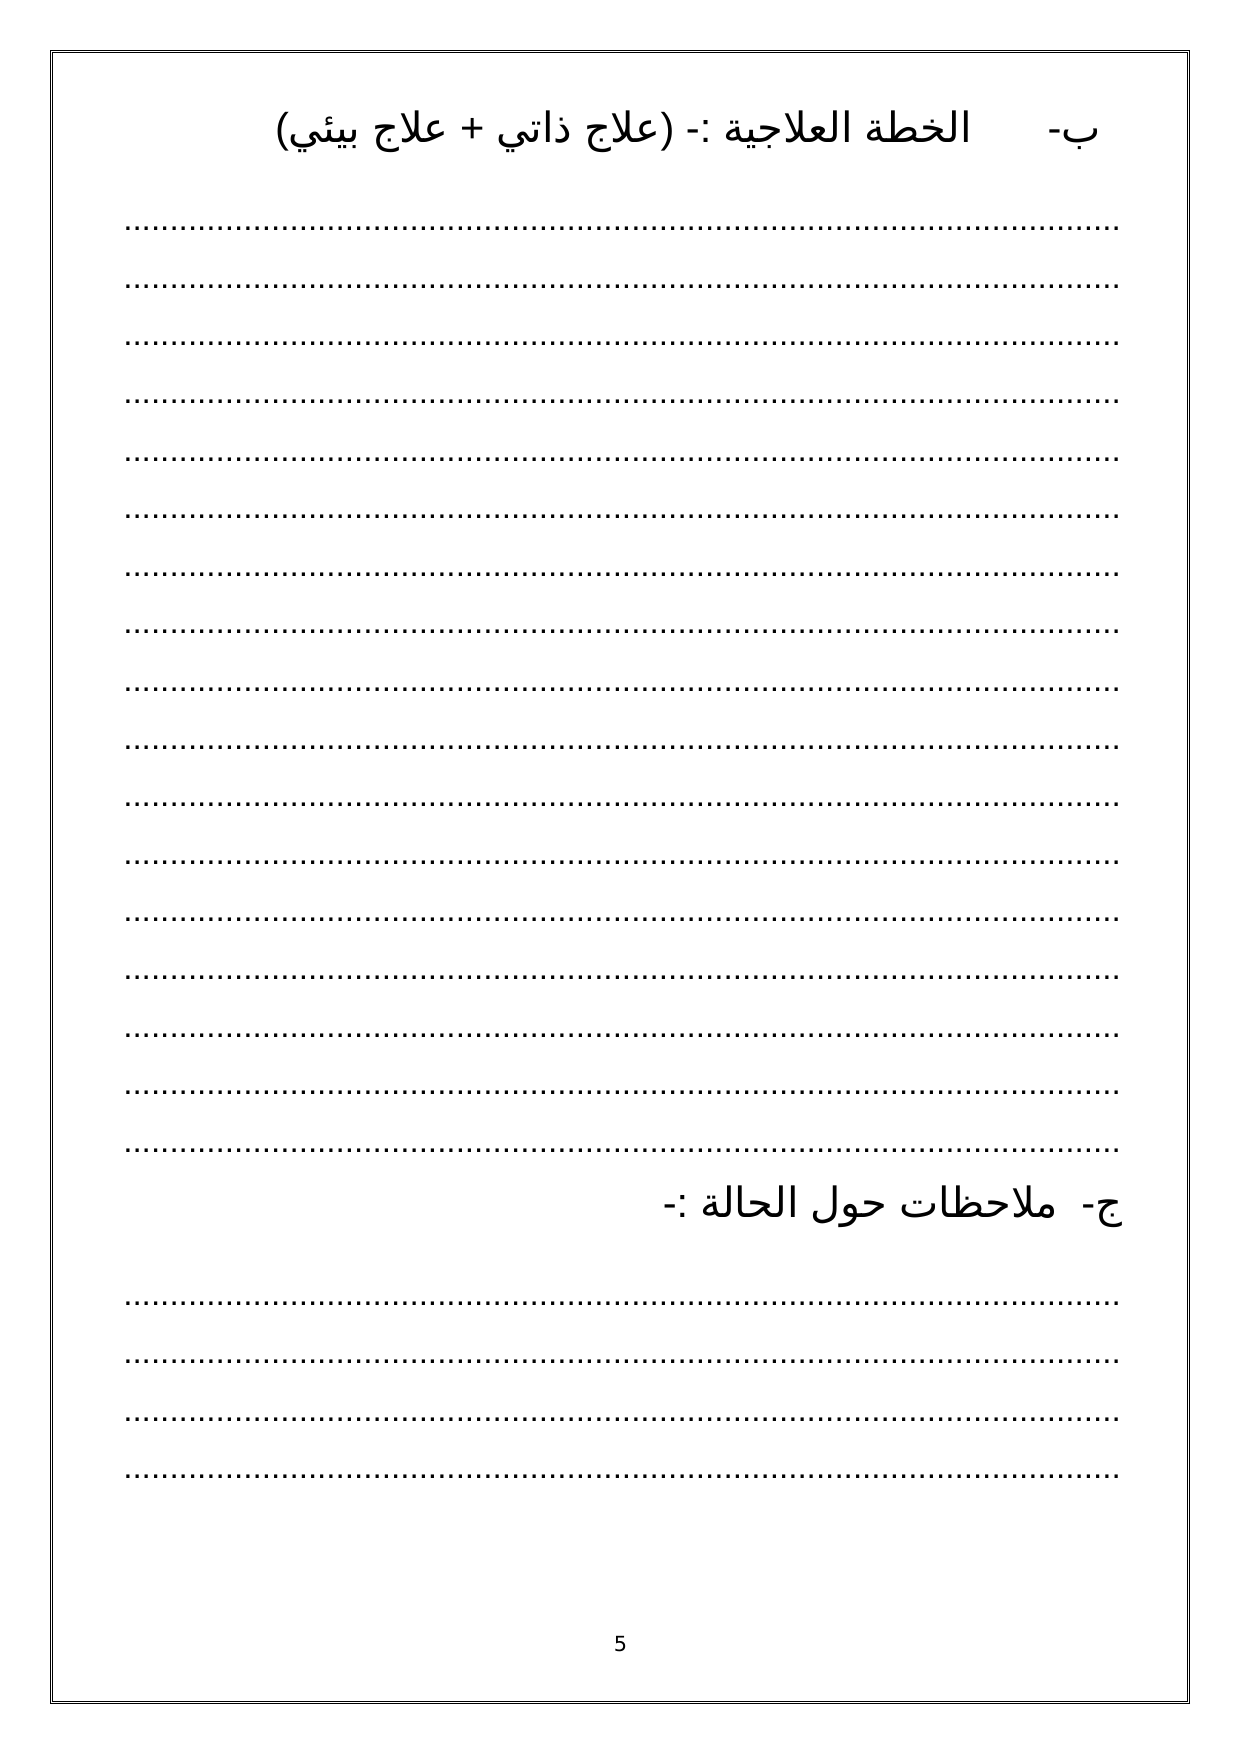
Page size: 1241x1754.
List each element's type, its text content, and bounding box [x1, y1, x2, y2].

text ............................................................................................................ ............................................................................................................ ............................................................................................................ [118, 833, 1122, 987]
text ج- ملاحظات حول الحالة :- [118, 1178, 1122, 1226]
text ............................................................................................................ ........................................................................................................................................................................................................................ ............................................................................................................ ........................................................................................................................................................................................................................ ........................................................................................................................................................................................................................ ............................................................................................................ ............................................................................................................ ............................................................................................................ [118, 199, 1122, 814]
list الخطة العلاجية :- (علاج ذاتي + علاج بيئي) [118, 103, 1047, 151]
text ................................................................................................................................................................................................................................................................................................................................................................................................................................................ [118, 1274, 1122, 1486]
text ............................................................................................................ ............................................................................................................ ............................................................................................................ [118, 1006, 1122, 1159]
